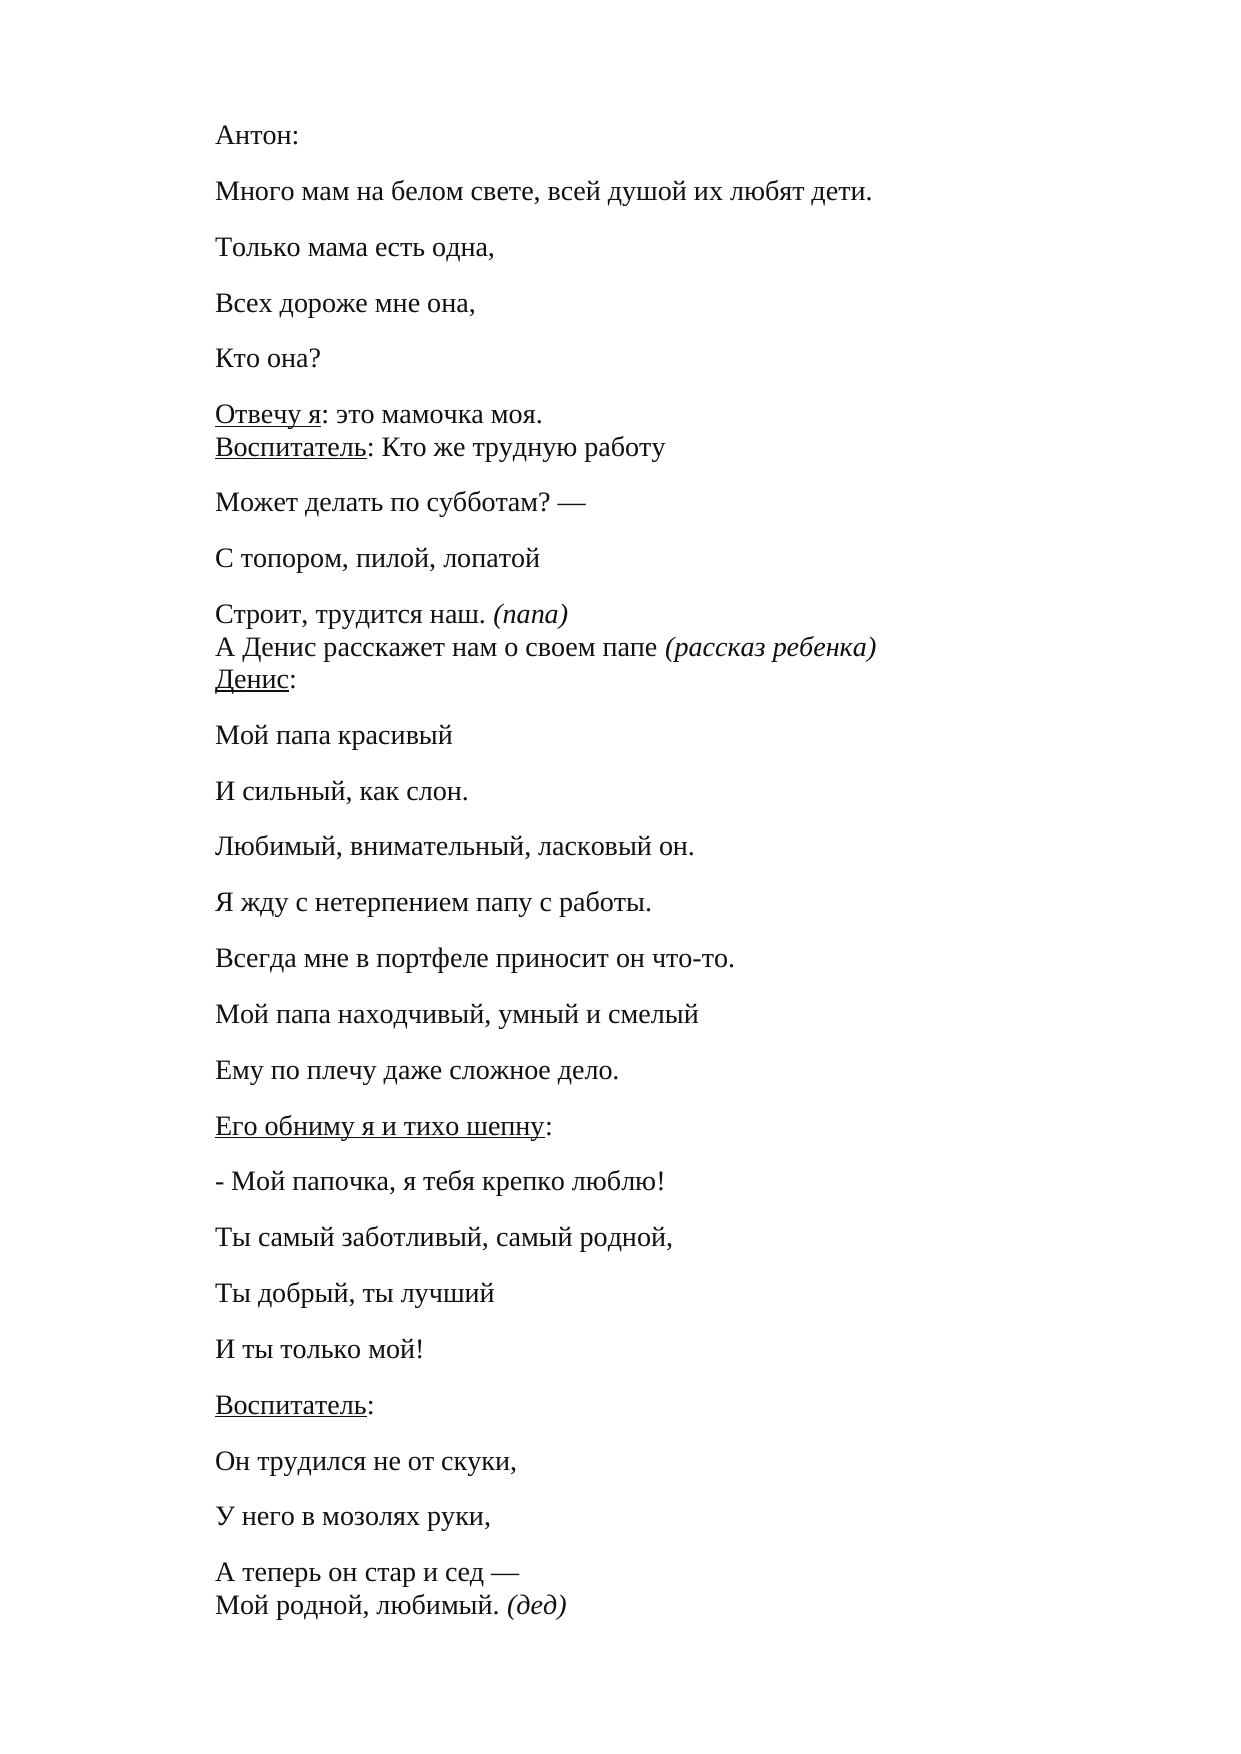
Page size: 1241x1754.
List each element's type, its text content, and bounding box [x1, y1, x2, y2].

text А теперь он стар и сед — [177, 1555, 1152, 1588]
text Много мам на белом свете, всей душой их любят дети. [177, 174, 1152, 206]
text Мой папа находчивый, умный и смелый [177, 997, 1152, 1029]
text Только мама есть одна, [177, 230, 1152, 262]
text И сильный, как слон. [177, 774, 1152, 806]
text Воспитатель: Кто же трудную работу [177, 430, 1152, 462]
text Мой папа красивый [177, 718, 1152, 750]
text С топором, пилой, лопатой [177, 541, 1152, 574]
text Мой родной, любимый. (дед) [177, 1588, 1152, 1620]
text Он трудился не от скуки, [177, 1444, 1152, 1476]
text Всех дороже мне она, [177, 286, 1152, 318]
text Ты самый заботливый, самый родной, [177, 1220, 1152, 1253]
text А Денис расскажет нам о своем папе (рассказ ребенка) [177, 629, 1152, 662]
text И ты только мой! [177, 1332, 1152, 1364]
text Я жду с нетерпением папу с работы. [177, 885, 1152, 918]
text Кто она? [177, 341, 1152, 374]
text Его обниму я и тихо шепну: [177, 1109, 1152, 1141]
text Отвечу я: это мамочка моя. [177, 397, 1152, 430]
text Ему по плечу даже сложное дело. [177, 1053, 1152, 1085]
text Любимый, внимательный, ласковый он. [177, 829, 1152, 862]
text Ты добрый, ты лучший [177, 1276, 1152, 1308]
text Строит, трудится наш. (папа) [177, 597, 1152, 629]
text Всегда мне в портфеле приносит он что-то. [177, 941, 1152, 973]
text Может делать по субботам? — [177, 486, 1152, 518]
text - Мой папочка, я тебя крепко люблю! [177, 1164, 1152, 1197]
text Воспитатель: [177, 1388, 1152, 1420]
text Антон: [177, 118, 1152, 151]
text У него в мозолях руки, [177, 1499, 1152, 1532]
text Денис: [177, 662, 1152, 694]
